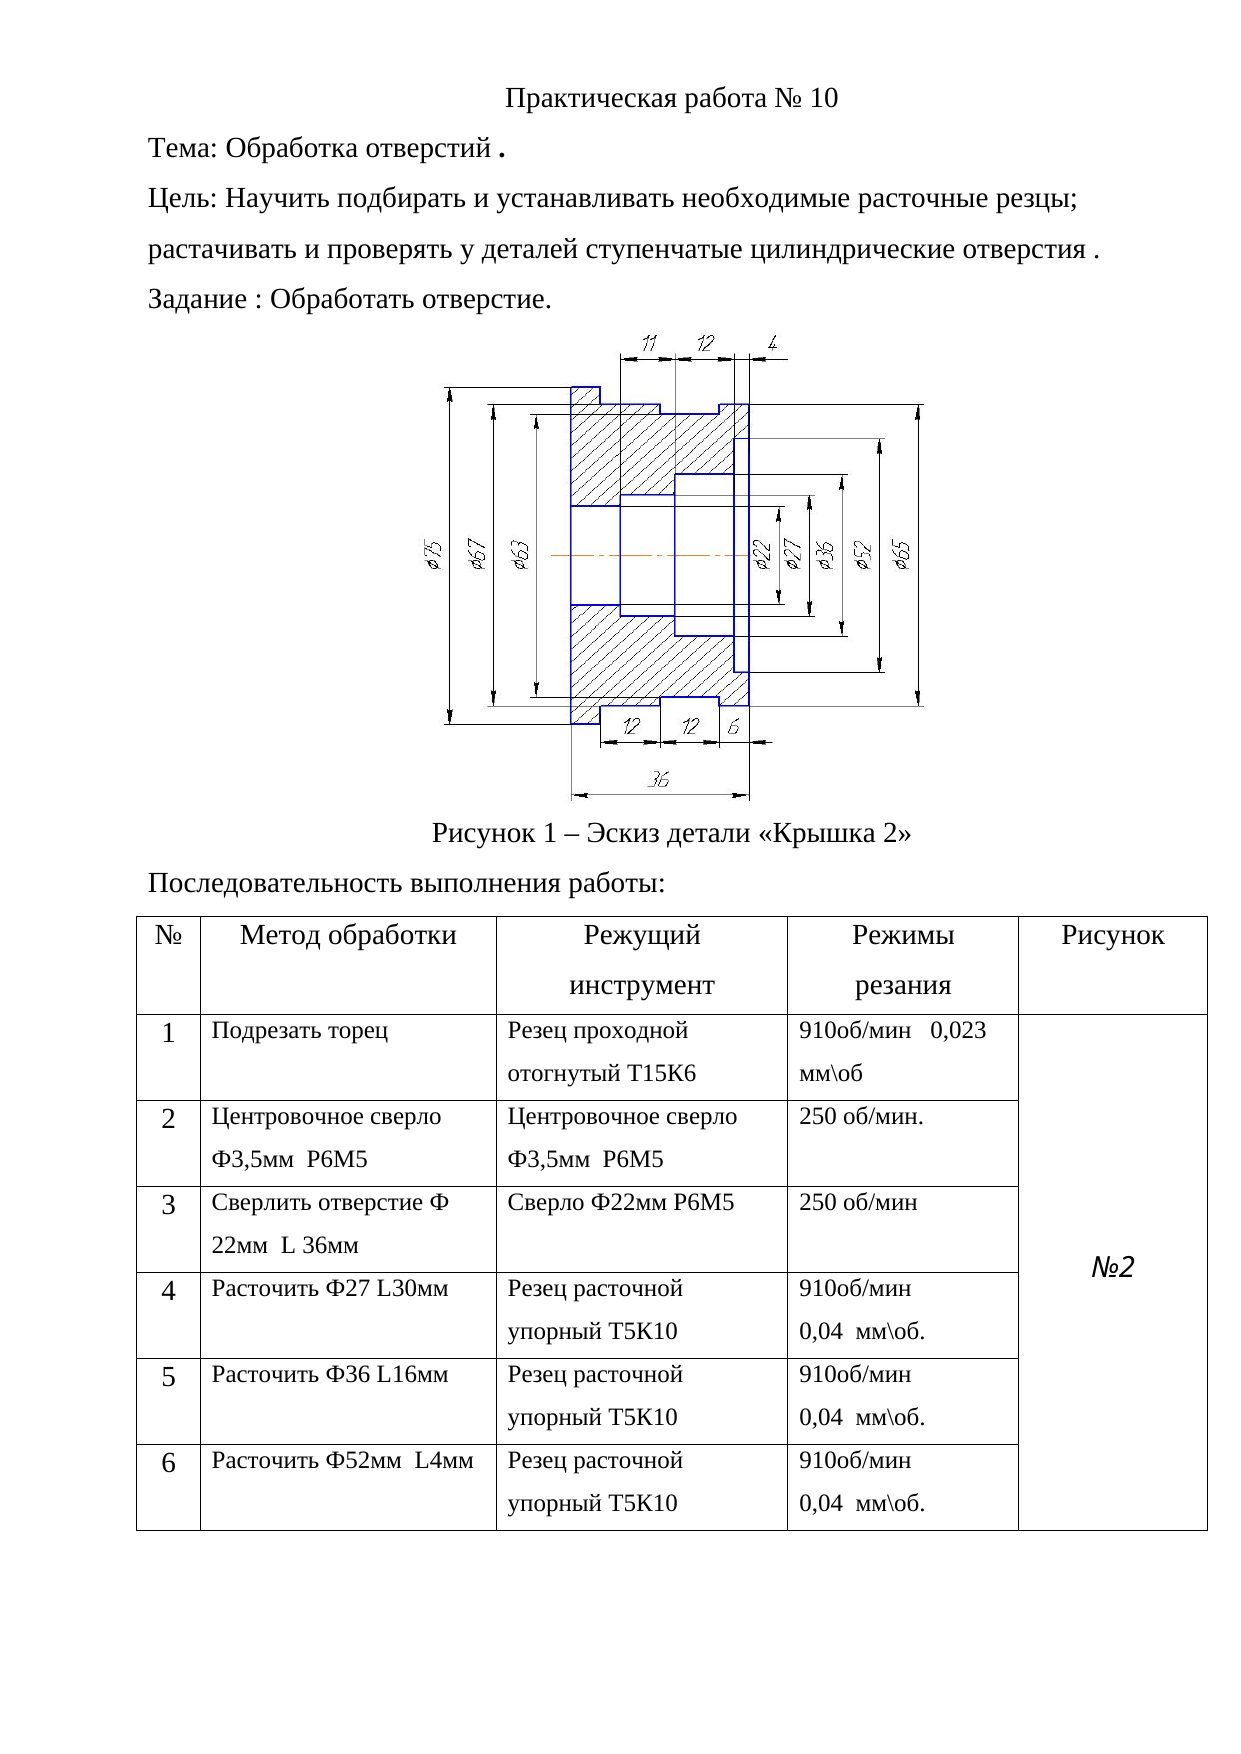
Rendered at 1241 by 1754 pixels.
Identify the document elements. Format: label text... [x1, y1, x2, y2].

table_header Режимы резания [788, 917, 1018, 1014]
table_cell Расточить Ф36 L16мм [201, 1359, 496, 1444]
table_cell 2 [137, 1101, 200, 1186]
text Цель: Научить подбирать и устанавливать необходимые расточные резцы; растачивать и проверять у деталей ступенчатые цилиндрические отверстия . [148, 181, 1196, 264]
table_header Метод обработки [201, 917, 496, 1014]
text Последовательность выполнения работы: [148, 866, 1196, 899]
table_cell 910об/мин 0,04 мм\об. [788, 1445, 1018, 1530]
table_cell Подрезать торец [201, 1015, 496, 1100]
picture [418, 331, 926, 802]
table_cell Сверлить отверстие Ф 22мм L 36мм [201, 1187, 496, 1272]
table_cell Резец расточной упорный Т5К10 [497, 1359, 787, 1444]
table_cell Сверло Ф22мм Р6М5 [497, 1187, 787, 1272]
text Рисунок 1 – Эскиз детали «Крышка 2» [148, 815, 1196, 849]
table_cell Центровочное сверло Ф3,5мм Р6М5 [201, 1101, 496, 1186]
table_header Рисунок [1019, 917, 1207, 1014]
table_cell 4 [137, 1273, 200, 1358]
table_cell 1 [137, 1015, 200, 1100]
table_cell 250 об/мин [788, 1187, 1018, 1272]
table_cell Резец расточной упорный Т5К10 [497, 1273, 787, 1358]
table_cell №2 [1019, 1015, 1207, 1530]
table_cell 910об/мин 0,023 мм\об [788, 1015, 1018, 1100]
table_cell Расточить Ф27 L30мм [201, 1273, 496, 1358]
table_header № [137, 917, 200, 1014]
table_header Режущий инструмент [497, 917, 787, 1014]
table_cell Резец расточной упорный Т5К10 [497, 1445, 787, 1530]
table_cell 250 об/мин. [788, 1101, 1018, 1186]
table_cell 5 [137, 1359, 200, 1444]
table_cell 910об/мин 0,04 мм\об. [788, 1273, 1018, 1358]
table_cell Центровочное сверло Ф3,5мм Р6М5 [497, 1101, 787, 1186]
table_cell 3 [137, 1187, 200, 1272]
table_cell Расточить Ф52мм L4мм [201, 1445, 496, 1530]
text Задание : Обработать отверстие. [148, 281, 1196, 315]
table_cell 6 [137, 1445, 200, 1530]
table_cell 910об/мин 0,04 мм\об. [788, 1359, 1018, 1444]
text Практическая работа № 10 [148, 80, 1196, 113]
text Тема: Обработка отверстий . [148, 130, 1196, 164]
table_cell Резец проходной отогнутый Т15К6 [497, 1015, 787, 1100]
